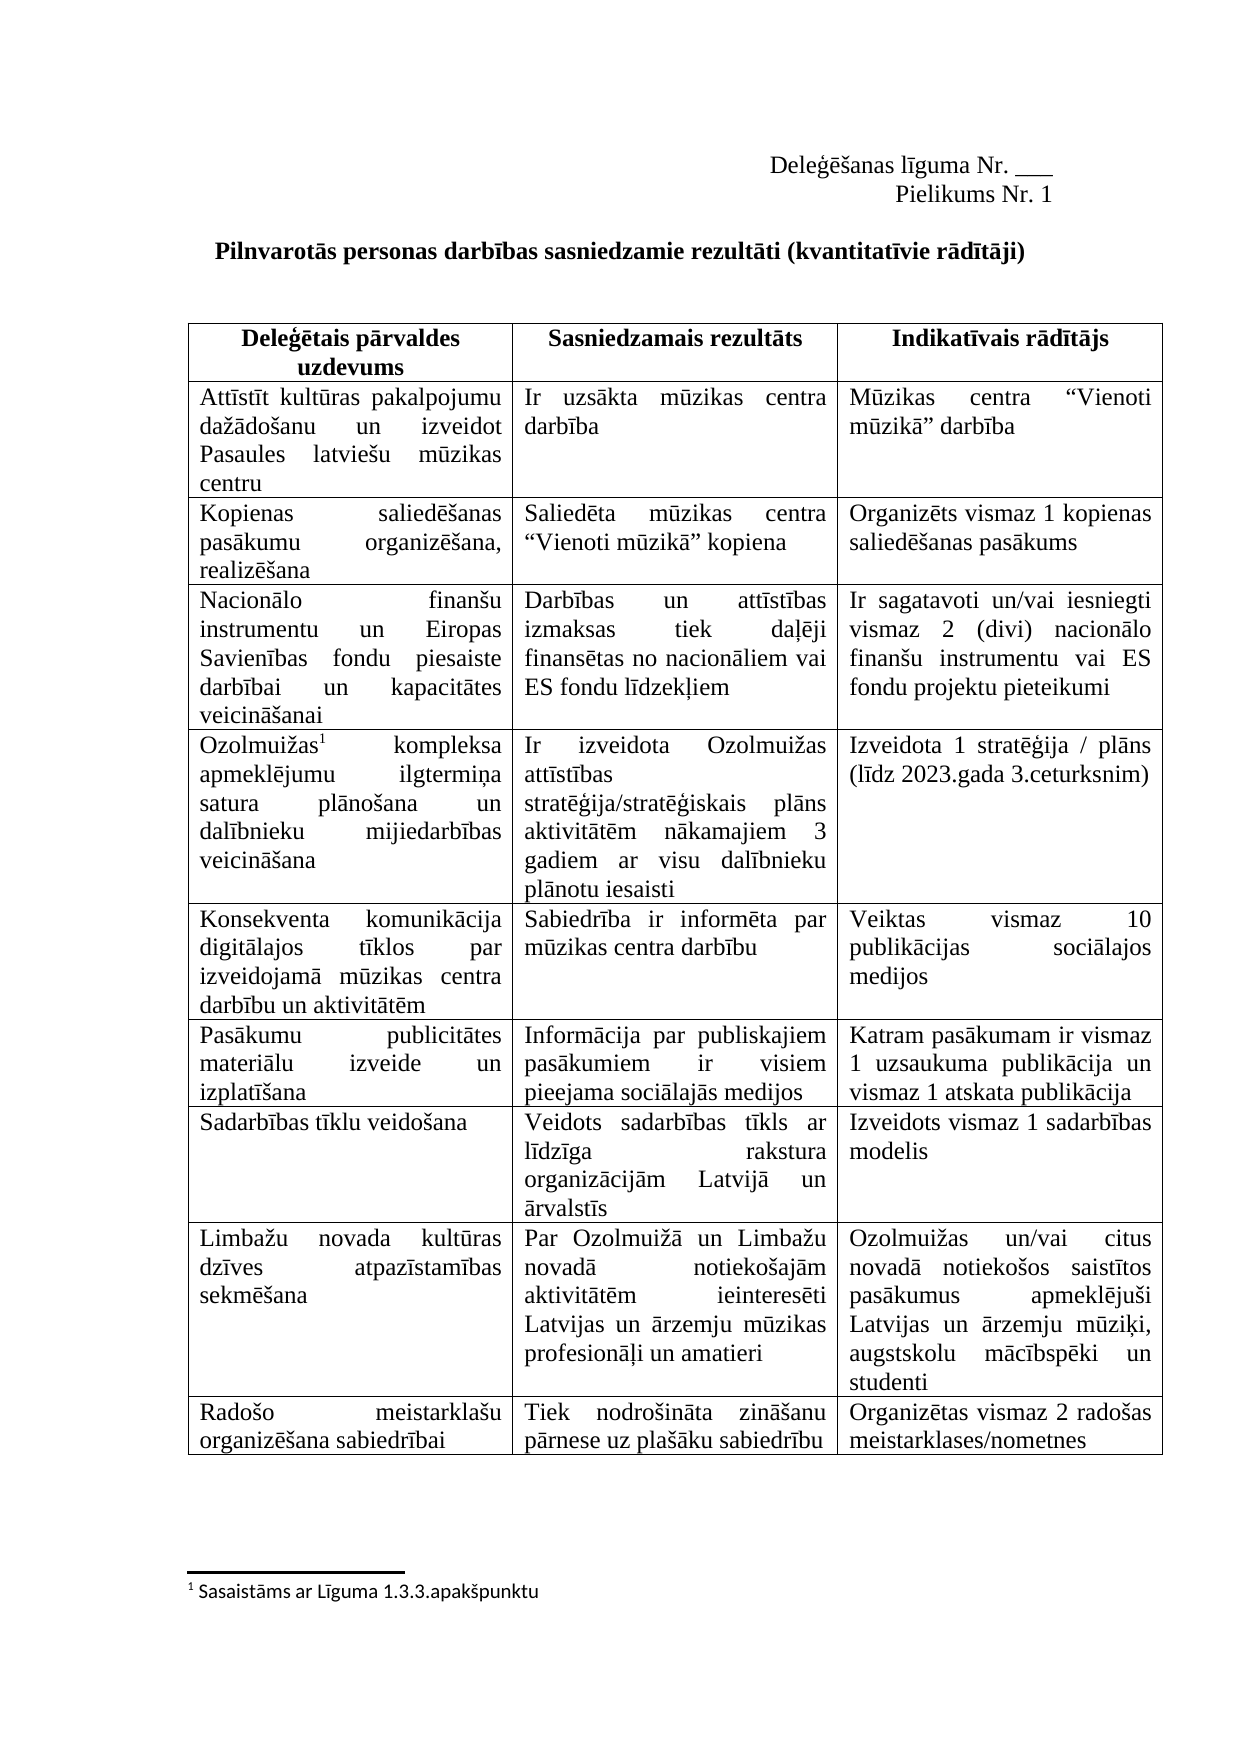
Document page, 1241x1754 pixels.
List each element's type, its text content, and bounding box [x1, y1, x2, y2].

table_cell Katram pasākumam ir vismaz 1 uzsaukuma publikācija un vismaz 1 atskata publikācija [838, 1020, 1162, 1106]
table_cell Par Ozolmuižā un Limbažu novadā notiekošajām aktivitātēm ieinteresēti Latvijas un ārzemju mūzikas profesionāļi un amatieri [513, 1223, 837, 1396]
table_cell Ir izveidota Ozolmuižas attīstības stratēģija/stratēģiskais plāns aktivitātēm nākamajiem 3 gadiem ar visu dalībnieku plānotu iesaisti [513, 730, 837, 903]
table_cell Veiktas vismaz 10 publikācijas sociālajos medijos [838, 904, 1162, 1019]
table_cell Organizētas vismaz 2 radošas meistarklases/nometnes [838, 1397, 1162, 1454]
table_cell Pasākumu publicitātes materiālu izveide un izplatīšana [189, 1020, 512, 1106]
table_cell Veidots sadarbības tīkls ar līdzīga rakstura organizācijām Latvijā un ārvalstīs [513, 1107, 837, 1222]
table_cell Tiek nodrošināta zināšanu pārnese uz plašāku sabiedrību [513, 1397, 837, 1454]
table_header Indikatīvais rādītājs [838, 324, 1162, 381]
table_cell Konsekventa komunikācija digitālajos tīklos par izveidojamā mūzikas centra darbību un aktivitātēm [189, 904, 512, 1019]
table_cell Attīstīt kultūras pakalpojumu dažādošanu un izveidot Pasaules latviešu mūzikas centru [189, 382, 512, 497]
table_cell Nacionālo finanšu instrumentu un Eiropas Savienības fondu piesaiste darbībai un kapacitātes veicināšanai [189, 585, 512, 729]
table_cell Saliedēta mūzikas centra “Vienoti mūzikā” kopiena [513, 498, 837, 584]
text Pielikums Nr. 1 [187, 179, 1053, 207]
table_cell Ozolmuižas un/vai citus novadā notiekošos saistītos pasākumus apmeklējuši Latvijas un ārzemju mūziķi, augstskolu mācībspēki un studenti [838, 1223, 1162, 1396]
table_cell Informācija par publiskajiem pasākumiem ir visiem pieejama sociālajās medijos [513, 1020, 837, 1106]
table_cell Radošo meistarklašu organizēšana sabiedrībai [189, 1397, 512, 1454]
table_cell Limbažu novada kultūras dzīves atpazīstamības sekmēšana [189, 1223, 512, 1396]
table_cell Izveidots vismaz 1 sadarbības modelis [838, 1107, 1162, 1222]
text Deleģēšanas līguma Nr. ___ [262, 150, 1053, 179]
table_cell Sabiedrība ir informēta par mūzikas centra darbību [513, 904, 837, 1019]
table_cell Ir sagatavoti un/vai iesniegti vismaz 2 (divi) nacionālo finanšu instrumentu vai ES fondu projektu pieteikumi [838, 585, 1162, 729]
table_header Sasniedzamais rezultāts [513, 324, 837, 381]
table_cell Kopienas saliedēšanas pasākumu organizēšana, realizēšana [189, 498, 512, 584]
table_cell Sadarbības tīklu veidošana [189, 1107, 512, 1222]
table_cell Ir uzsākta mūzikas centra darbība [513, 382, 837, 497]
table_cell Darbības un attīstības izmaksas tiek daļēji finansētas no nacionāliem vai ES fondu līdzekļiem [513, 585, 837, 729]
table_cell Mūzikas centra “Vienoti mūzikā” darbība [838, 382, 1162, 497]
table_cell Organizēts vismaz 1 kopienas saliedēšanas pasākums [838, 498, 1162, 584]
table_header Deleģētais pārvaldes uzdevums [189, 324, 512, 381]
table_cell Izveidota 1 stratēģija / plāns (līdz 2023.gada 3.ceturksnim) [838, 730, 1162, 903]
table_cell Ozolmuižas kompleksa apmeklējumu ilgtermiņa satura plānošana un dalībnieku mijiedarbības veicināšana [189, 730, 512, 903]
text Pilnvarotās personas darbības sasniedzamie rezultāti (kvantitatīvie rādītāji) [187, 236, 1053, 265]
